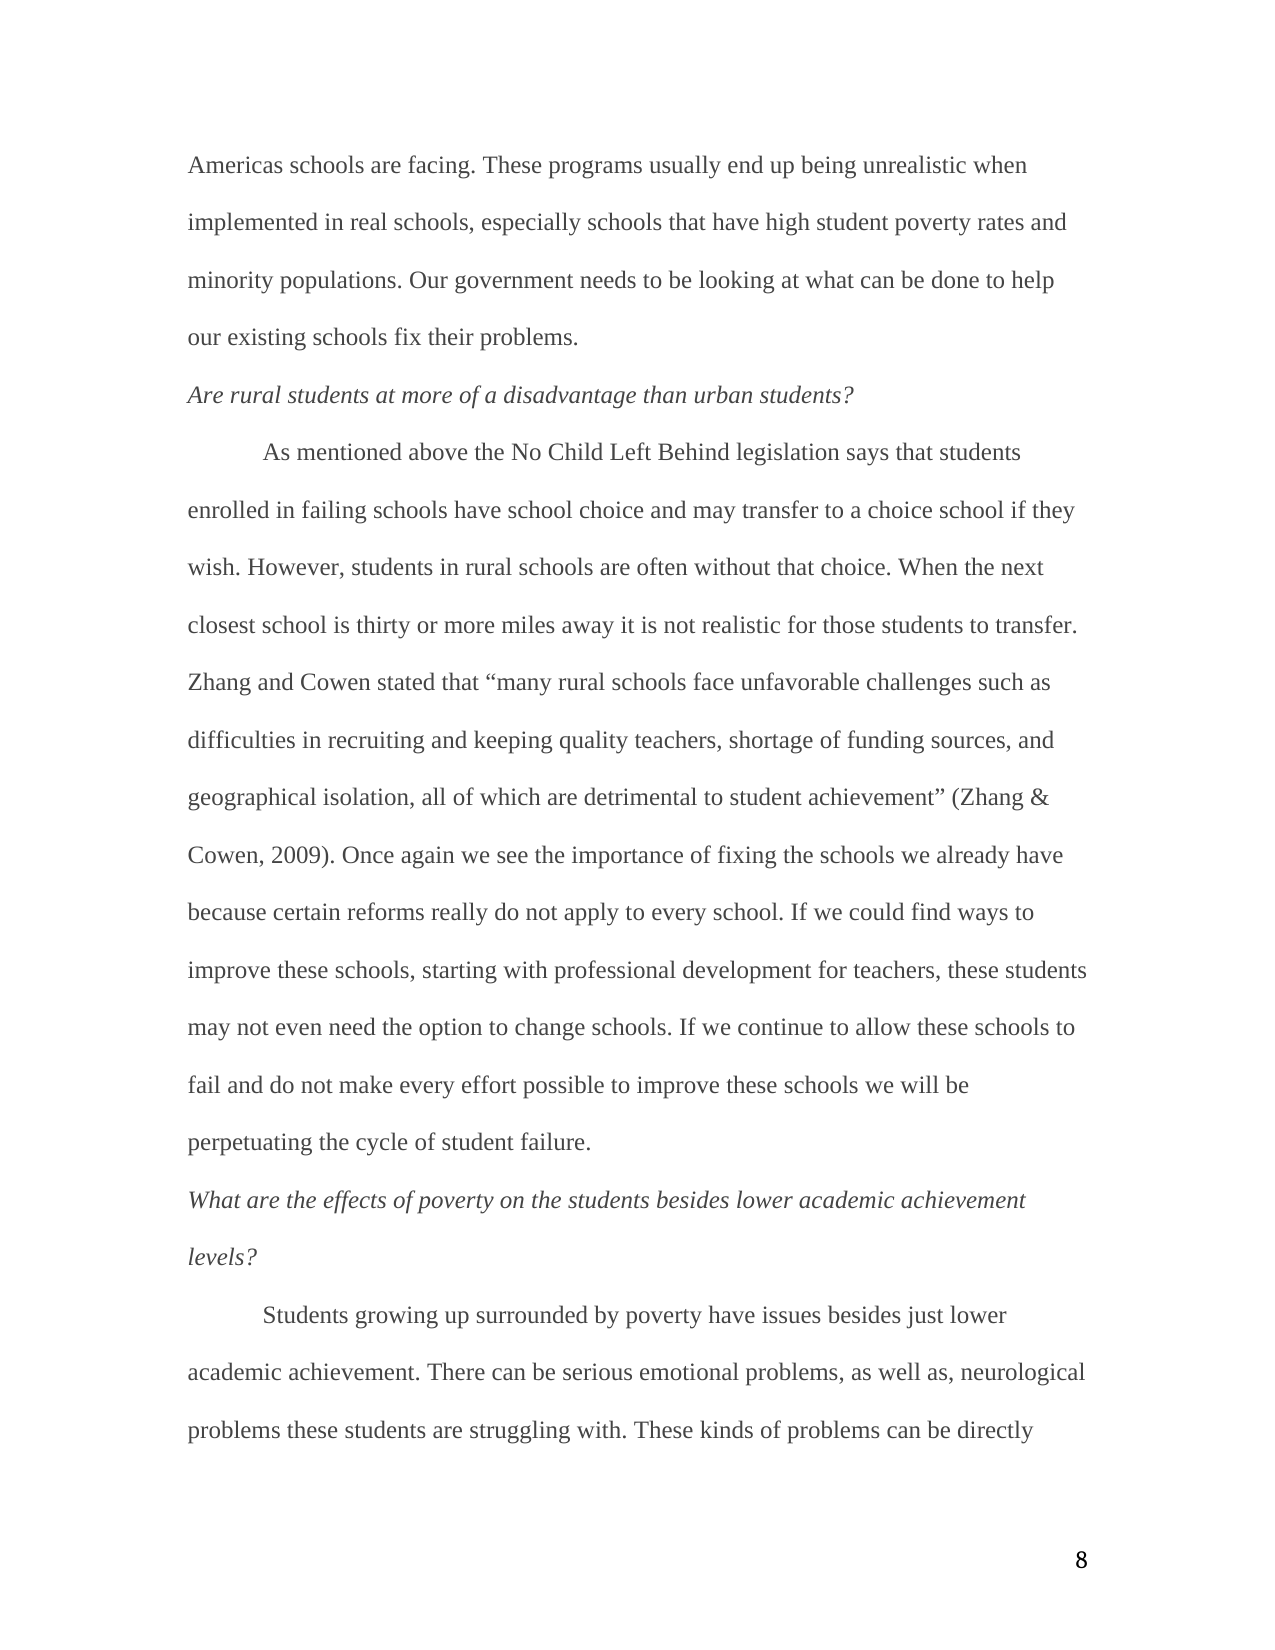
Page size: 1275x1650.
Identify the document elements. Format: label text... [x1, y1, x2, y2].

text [187, 1300, 1087, 1444]
text What are the effects of poverty on the students besides lower academic achievement levels? [187, 1185, 1087, 1271]
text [187, 150, 1087, 351]
text Are rural students at more of a disadvantage than urban students? [187, 380, 1087, 409]
text As mentioned above the No Child Left Behind legislation says that students enrolled in failing schools have school choice and may transfer to a choice school if they wish. However, students in rural schools are often without that choice. When the next closest school is thirty or more miles away it is not realistic for those students to transfer. Zhang and Cowen stated that “many rural schools face unfavorable challenges such as difficulties in recruiting and keeping quality teachers, shortage of funding sources, and geographical isolation, all of which are detrimental to student achievement” (Zhang & Cowen, 2009). Once again we see the importance of fixing the schools we already have because certain reforms really do not apply to every school. If we could find ways to improve these schools, starting with professional development for teachers, these students may not even need the option to change schools. If we continue to allow these schools to fail and do not make every effort possible to improve these schools we will be perpetuating the cycle of student failure. [187, 437, 1087, 1156]
